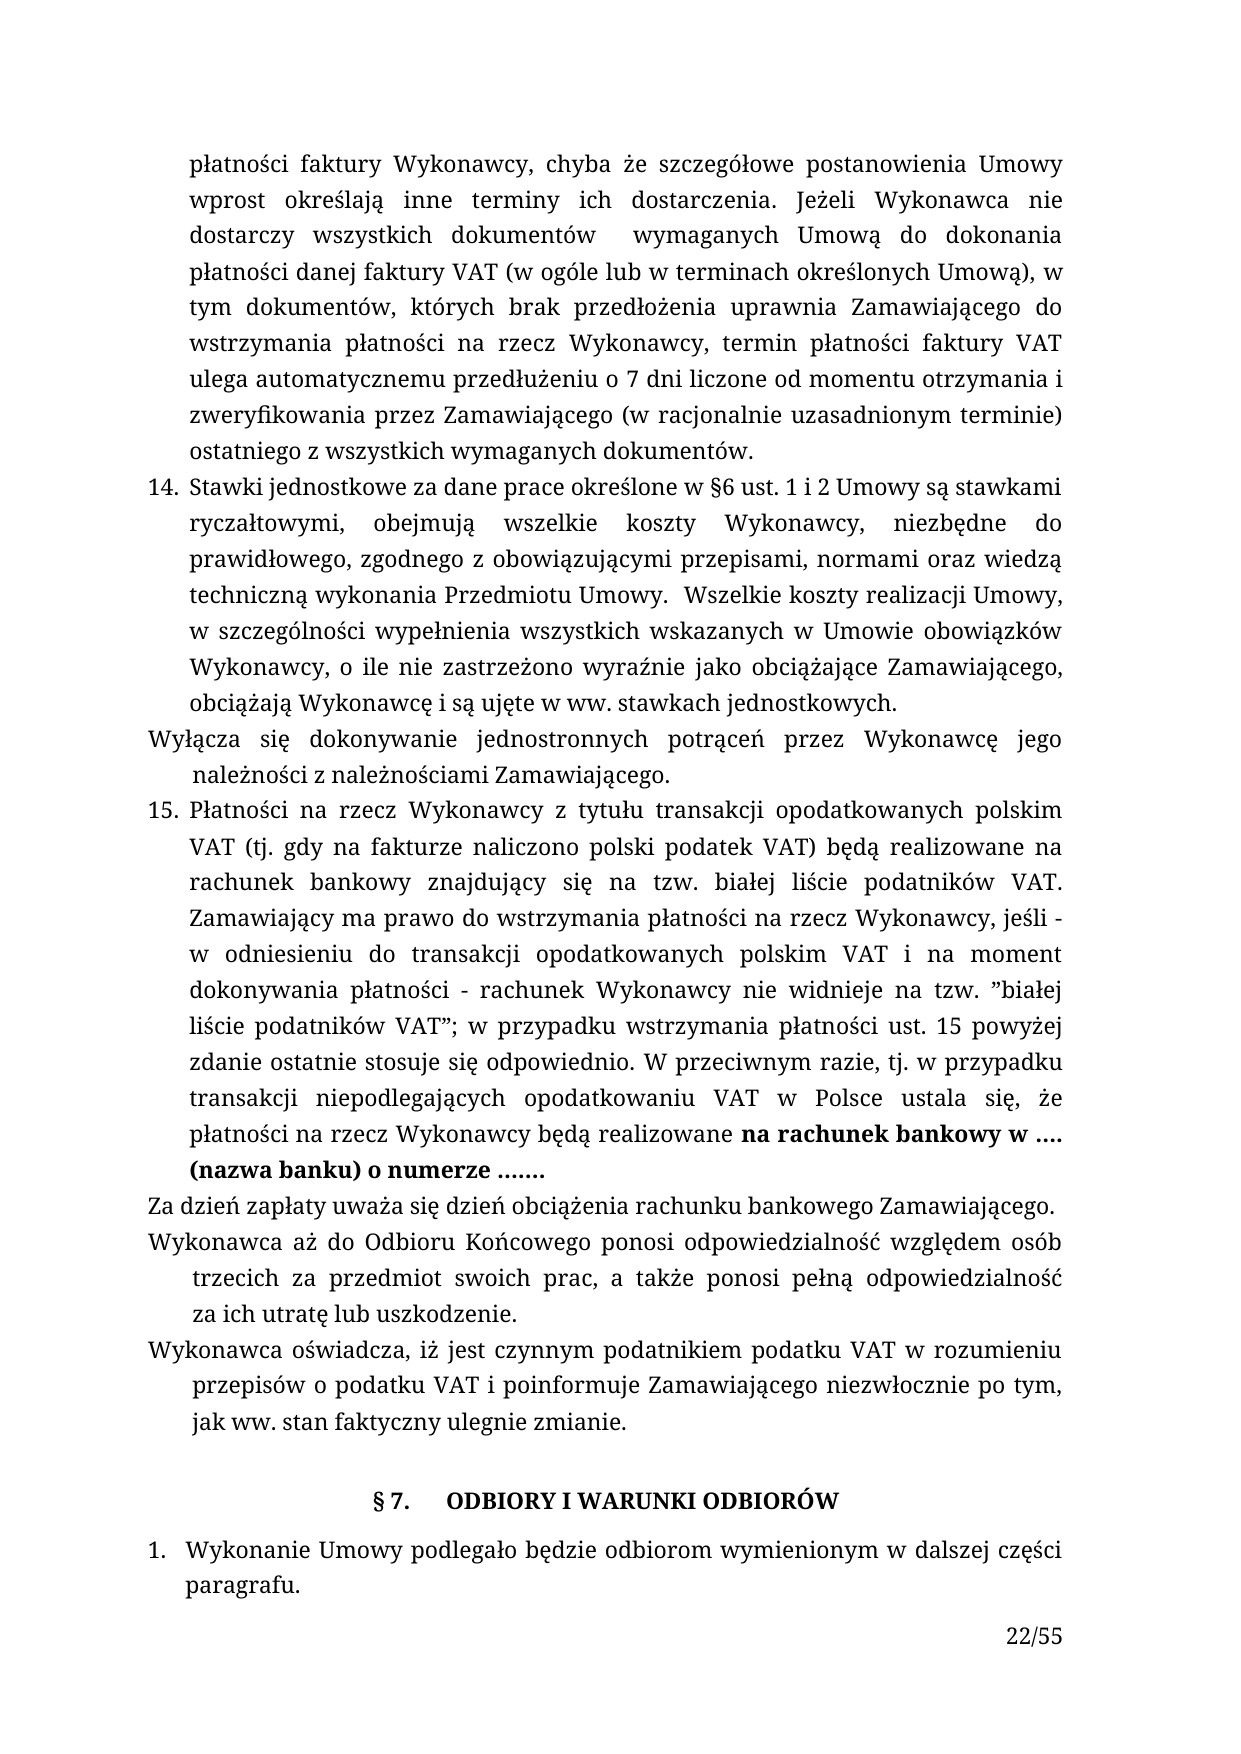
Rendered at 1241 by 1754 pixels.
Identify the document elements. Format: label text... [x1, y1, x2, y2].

subtitle Wykonawca oświadcza, iż jest czynnym podatnikiem podatku VAT w rozumieniu przepisów o podatku VAT i poinformuje Zamawiającego niezwłocznie po tym, jak ww. stan faktyczny ulegnie zmianie. [148, 1333, 1063, 1437]
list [148, 148, 1063, 466]
list ODBIORY I WARUNKI ODBIORÓW [148, 1485, 1063, 1516]
subtitle Wykonawca aż do Odbioru Końcowego ponosi odpowiedzialność względem osób trzecich za przedmiot swoich prac, a także ponosi pełną odpowiedzialność za ich utratę lub uszkodzenie. [148, 1226, 1063, 1329]
list Stawki jednostkowe za dane prace określone w §6 ust. 1 i 2 Umowy są stawkami ryczałtowymi, obejmują wszelkie koszty Wykonawcy, niezbędne do prawidłowego, zgodnego z obowiązującymi przepisami, normami oraz wiedzą techniczną wykonania Przedmiotu Umowy. Wszelkie koszty realizacji Umowy, w szczególności wypełnienia wszystkich wskazanych w Umowie obowiązków Wykonawcy, o ile nie zastrzeżono wyraźnie jako obciążające Zamawiającego, obciążają Wykonawcę i są ujęte w ww. stawkach jednostkowych. [148, 471, 1063, 718]
subtitle Wyłącza się dokonywanie jednostronnych potrąceń przez Wykonawcę jego należności z należnościami Zamawiającego. [148, 723, 1063, 790]
subtitle Za dzień zapłaty uważa się dzień obciążenia rachunku bankowego Zamawiającego. [148, 1190, 1063, 1221]
list Wykonanie Umowy podlegało będzie odbiorom wymienionym w dalszej części paragrafu. [148, 1533, 1063, 1601]
list Płatności na rzecz Wykonawcy z tytułu transakcji opodatkowanych polskim VAT (tj. gdy na fakturze naliczono polski podatek VAT) będą realizowane na rachunek bankowy znajdujący się na tzw. białej liście podatników VAT. Zamawiający ma prawo do wstrzymania płatności na rzecz Wykonawcy, jeśli - w odniesieniu do transakcji opodatkowanych polskim VAT i na moment dokonywania płatności - rachunek Wykonawcy nie widnieje na tzw. ”białej liście podatników VAT”; w przypadku wstrzymania płatności ust. 15 powyżej zdanie ostatnie stosuje się odpowiednio. W przeciwnym razie, tj. w przypadku transakcji niepodlegających opodatkowaniu VAT w Polsce ustala się, że płatności na rzecz Wykonawcy będą realizowane na rachunek bankowy w …. (nazwa banku) o numerze ……. [148, 794, 1063, 1185]
